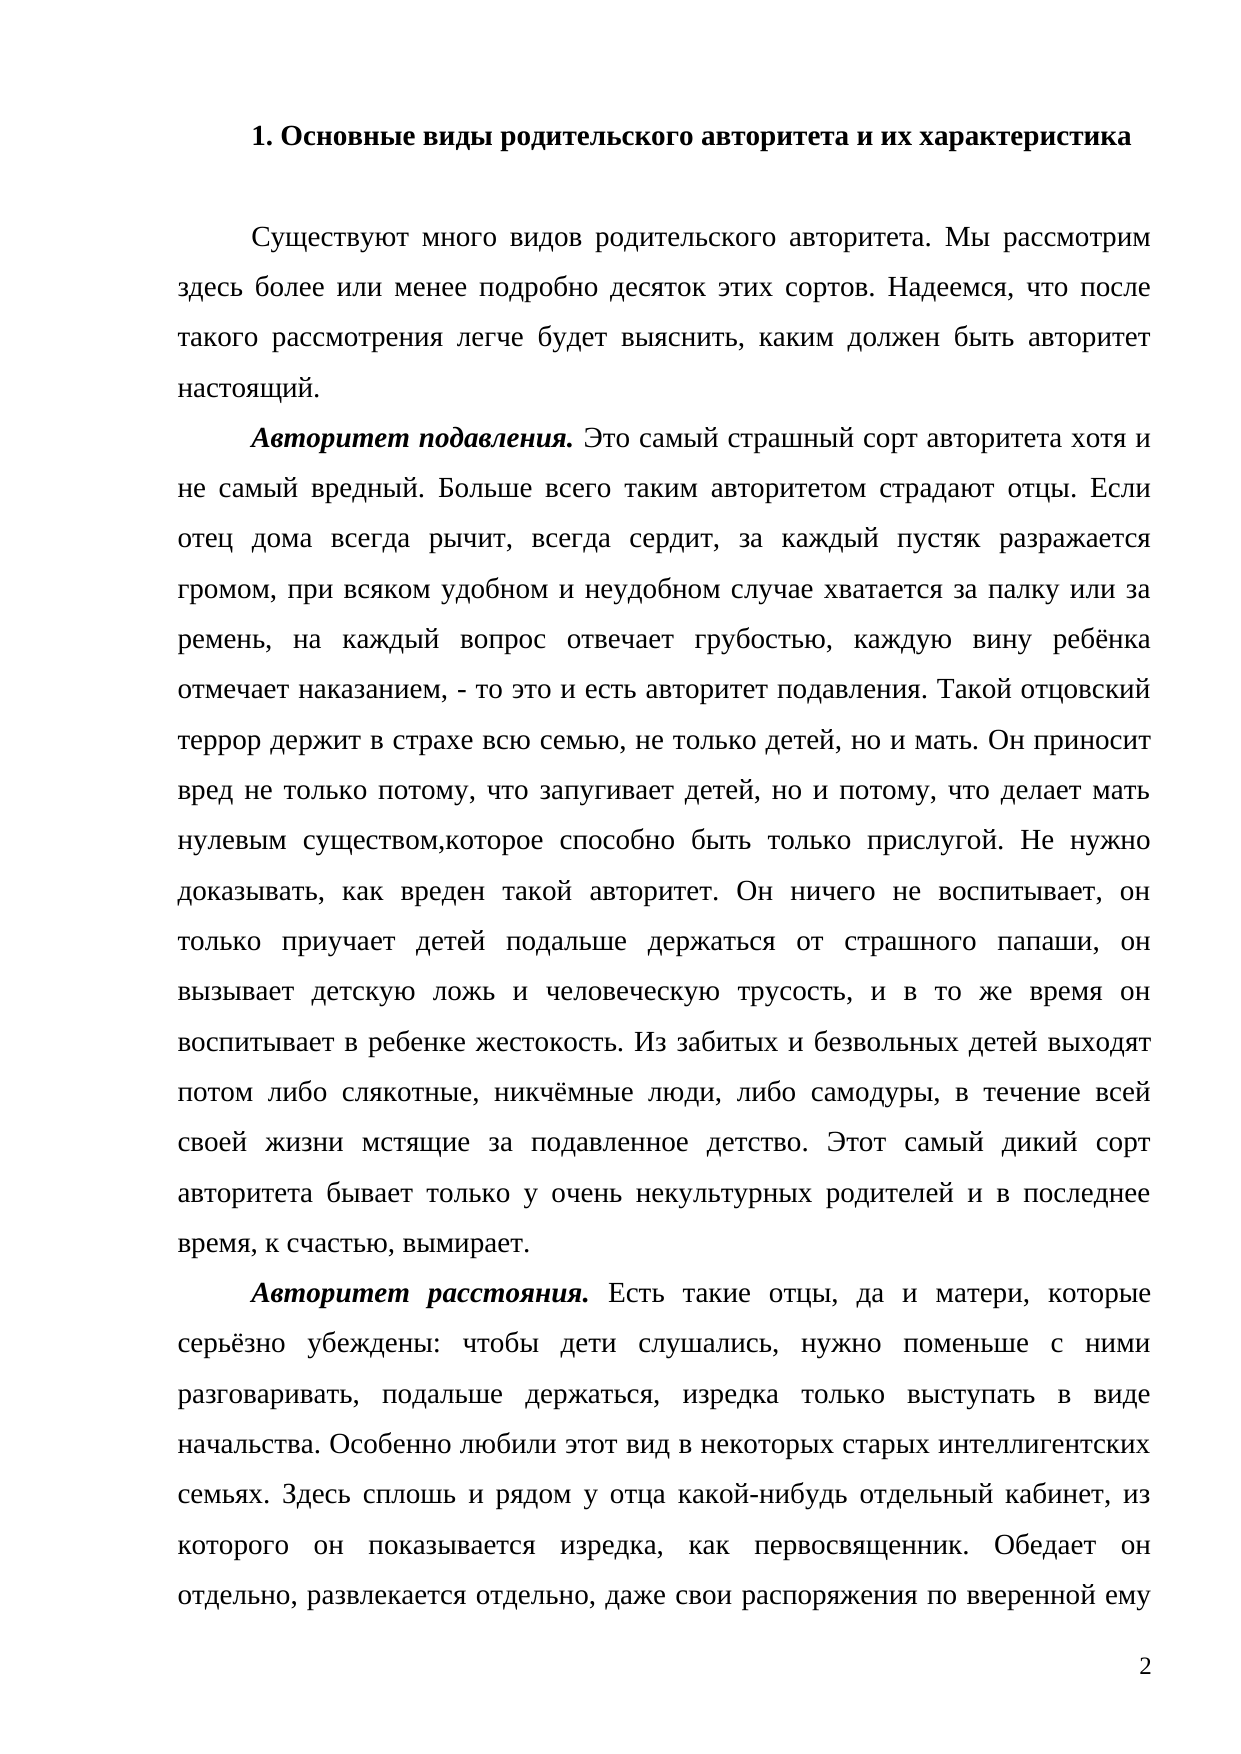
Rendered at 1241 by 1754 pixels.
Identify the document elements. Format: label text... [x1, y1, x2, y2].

text Существуют много видов родительского авторитета. Мы рассмотрим здесь более или менее подробно десяток этих сортов. Надеемся, что после такого рассмотрения легче будет выяснить, каким должен быть авторитет настоящий. [177, 219, 1152, 403]
text 1. Основные виды родительского авторитета и их характеристика [177, 118, 1152, 152]
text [177, 1275, 1152, 1611]
text Авторитет подавления. Это самый страшный сорт авторитета хотя и не самый вредный. Больше всего таким авторитетом страдают отцы. Если отец дома всегда рычит, всегда сердит, за каждый пустяк разражается громом, при всяком удобном и неудобном случае хватается за палку или за ремень, на каждый вопрос отвечает грубостью, каждую вину ребёнка отмечает наказанием, - то это и есть авторитет подавления. Такой отцовский террор держит в страхе всю семью, не только детей, но и мать. Он приносит вред не только потому, что запугивает детей, но и потому, что делает мать нулевым существом,которое способно быть только прислугой. Не нужно доказывать, как вреден такой авторитет. Он ничего не воспитывает, он только приучает детей подальше держаться от страшного папаши, он вызывает детскую ложь и человеческую трусость, и в то же время он воспитывает в ребенке жестокость. Из забитых и безвольных детей выходят потом либо слякотные, никчёмные люди, либо самодуры, в течение всей своей жизни мстящие за подавленное детство. Этот самый дикий сорт авторитета бывает только у очень некультурных родителей и в последнее время, к счастью, вымирает. [177, 420, 1152, 1258]
